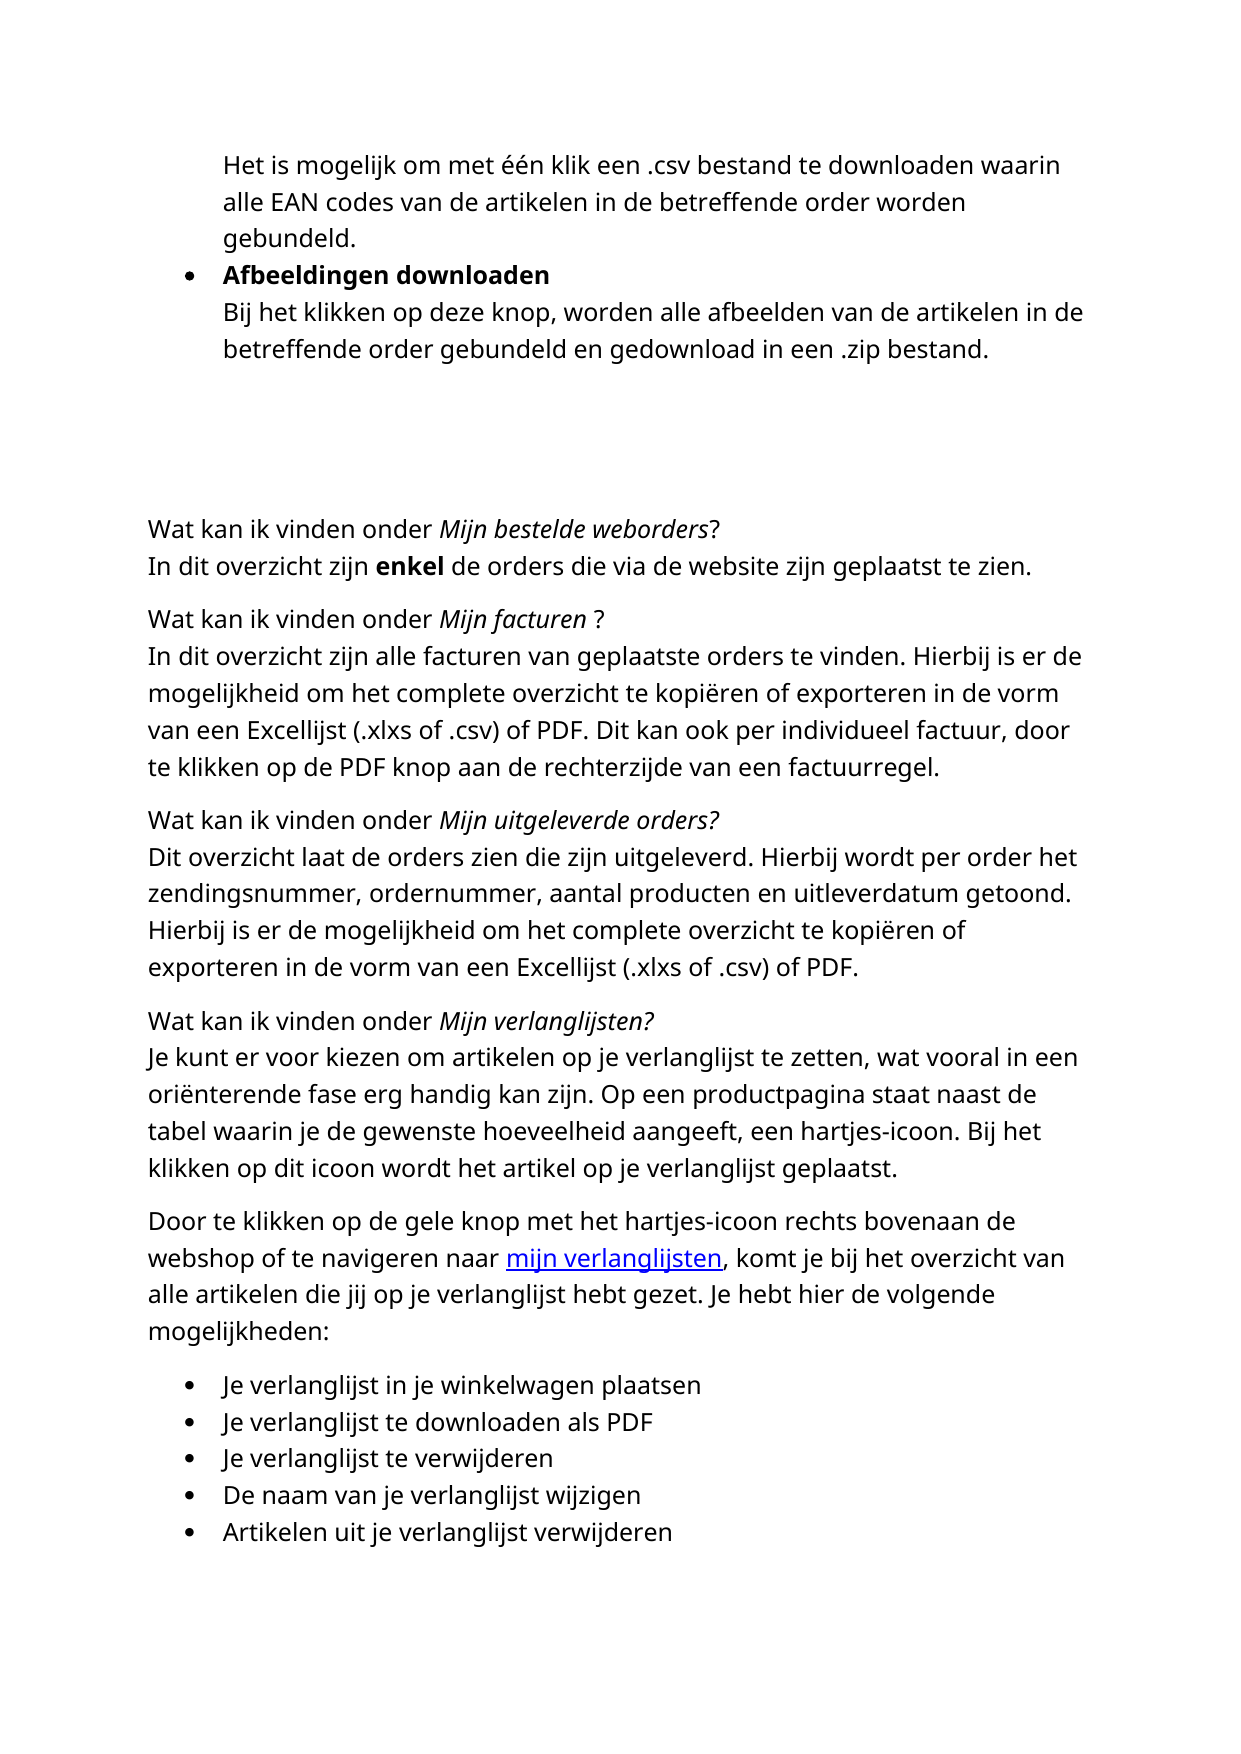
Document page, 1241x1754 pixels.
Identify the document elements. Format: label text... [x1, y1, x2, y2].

text Je kunt er voor kiezen om artikelen op je verlanglijst te zetten, wat vooral in een oriënterende fase erg handig kan zijn. Op een productpagina staat naast de tabel waarin je de gewenste hoeveelheid aangeeft, een hartjes-icoon. Bij het klikken op dit icoon wordt het artikel op je verlanglijst geplaatst. [148, 1040, 1093, 1184]
list Het is mogelijk om met één klik een .csv bestand te downloaden waarin alle EAN codes van de artikelen in de betreffende order worden gebundeld. [223, 148, 1093, 255]
text Dit overzicht laat de orders zien die zijn uitgeleverd. Hierbij wordt per order het zendingsnummer, ordernummer, aantal producten en uitleverdatum getoond. Hierbij is er de mogelijkheid om het complete overzicht te kopiëren of exporteren in de vorm van een Excellijst (.xlxs of .csv) of PDF. [148, 839, 1093, 984]
subtitle Wat kan ik vinden onder Mijn uitgeleverde orders? [148, 803, 1093, 837]
list Je verlanglijst in je winkelwagen plaatsen [185, 1367, 1093, 1401]
list Bij het klikken op deze knop, worden alle afbeelden van de artikelen in de betreffende order gebundeld en gedownload in een .zip bestand. [223, 295, 1093, 366]
subtitle Wat kan ik vinden onder Mijn facturen ? [148, 602, 1093, 636]
list Afbeeldingen downloaden [185, 258, 1093, 292]
list Artikelen uit je verlanglijst verwijderen [185, 1514, 1093, 1548]
text In dit overzicht zijn enkel de orders die via de website zijn geplaatst te zien. [148, 549, 1093, 583]
subtitle Wat kan ik vinden onder Mijn bestelde weborders? [148, 512, 1093, 546]
subtitle Wat kan ik vinden onder Mijn verlanglijsten? [148, 1003, 1093, 1037]
text Door te klikken op de gele knop met het hartjes-icoon rechts bovenaan de webshop of te navigeren naar mijn verlanglijsten, komt je bij het overzicht van alle artikelen die jij op je verlanglijst hebt gezet. Je hebt hier de volgende mogelijkheden: [148, 1204, 1093, 1348]
list Je verlanglijst te verwijderen [185, 1441, 1093, 1475]
text In dit overzicht zijn alle facturen van geplaatste orders te vinden. Hierbij is er de mogelijkheid om het complete overzicht te kopiëren of exporteren in de vorm van een Excellijst (.xlxs of .csv) of PDF. Dit kan ook per individueel factuur, door te klikken op de PDF knop aan de rechterzijde van een factuurregel. [148, 639, 1093, 783]
list De naam van je verlanglijst wijzigen [185, 1478, 1093, 1512]
list Je verlanglijst te downloaden als PDF [185, 1404, 1093, 1438]
